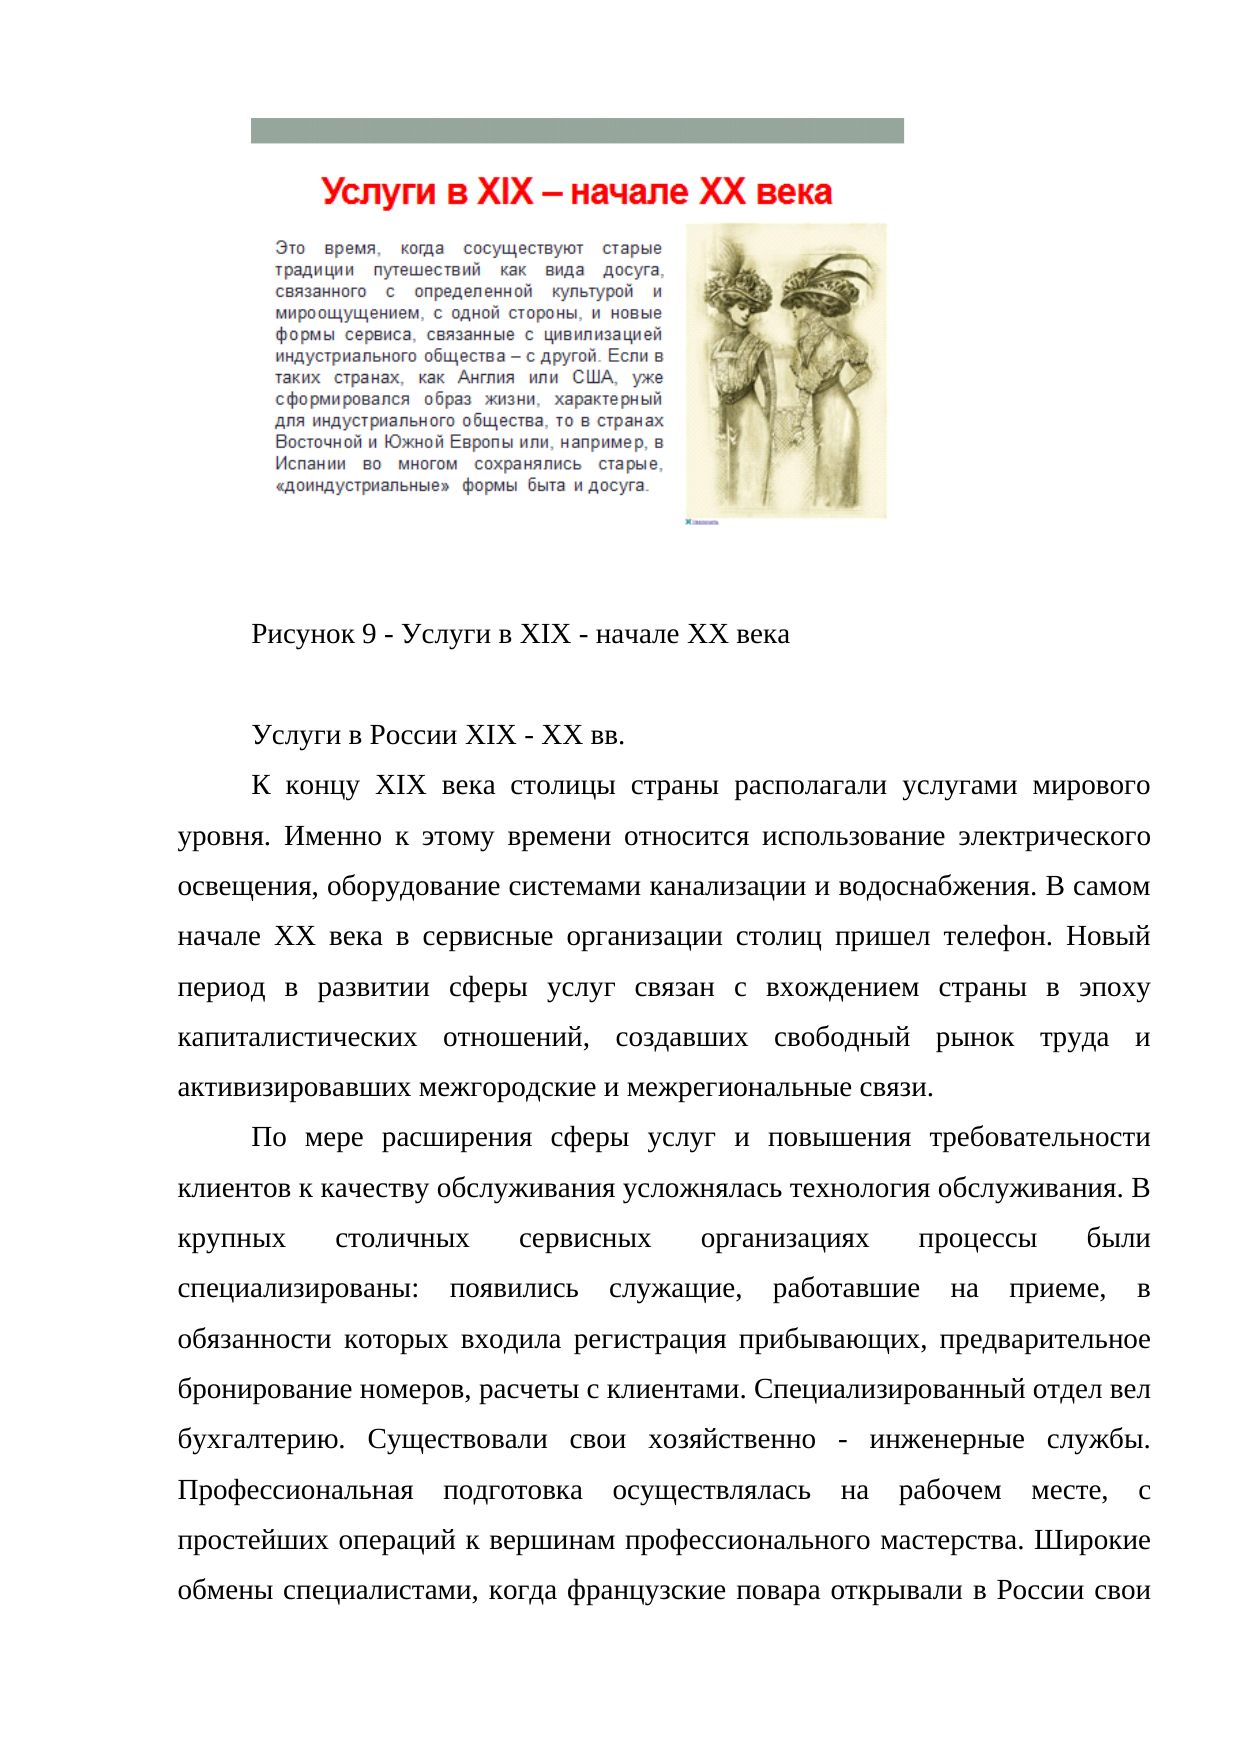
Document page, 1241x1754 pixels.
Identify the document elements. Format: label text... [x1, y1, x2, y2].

text Услуги в России XIX - XX вв. [177, 717, 1152, 751]
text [177, 1119, 1152, 1606]
picture [251, 118, 905, 603]
text Рисунок 9 - Услуги в XIX - начале XX века [177, 616, 1152, 650]
text К концу XIX века столицы страны располагали услугами мирового уровня. Именно к этому времени относится использование электрического освещения, оборудование системами канализации и водоснабжения. В самом начале XX века в сервисные организации столиц пришел телефон. Новый период в развитии сферы услуг связан с вхождением страны в эпоху капиталистических отношений, создавших свободный рынок труда и активизировавших межгородские и межрегиональные связи. [177, 767, 1152, 1103]
